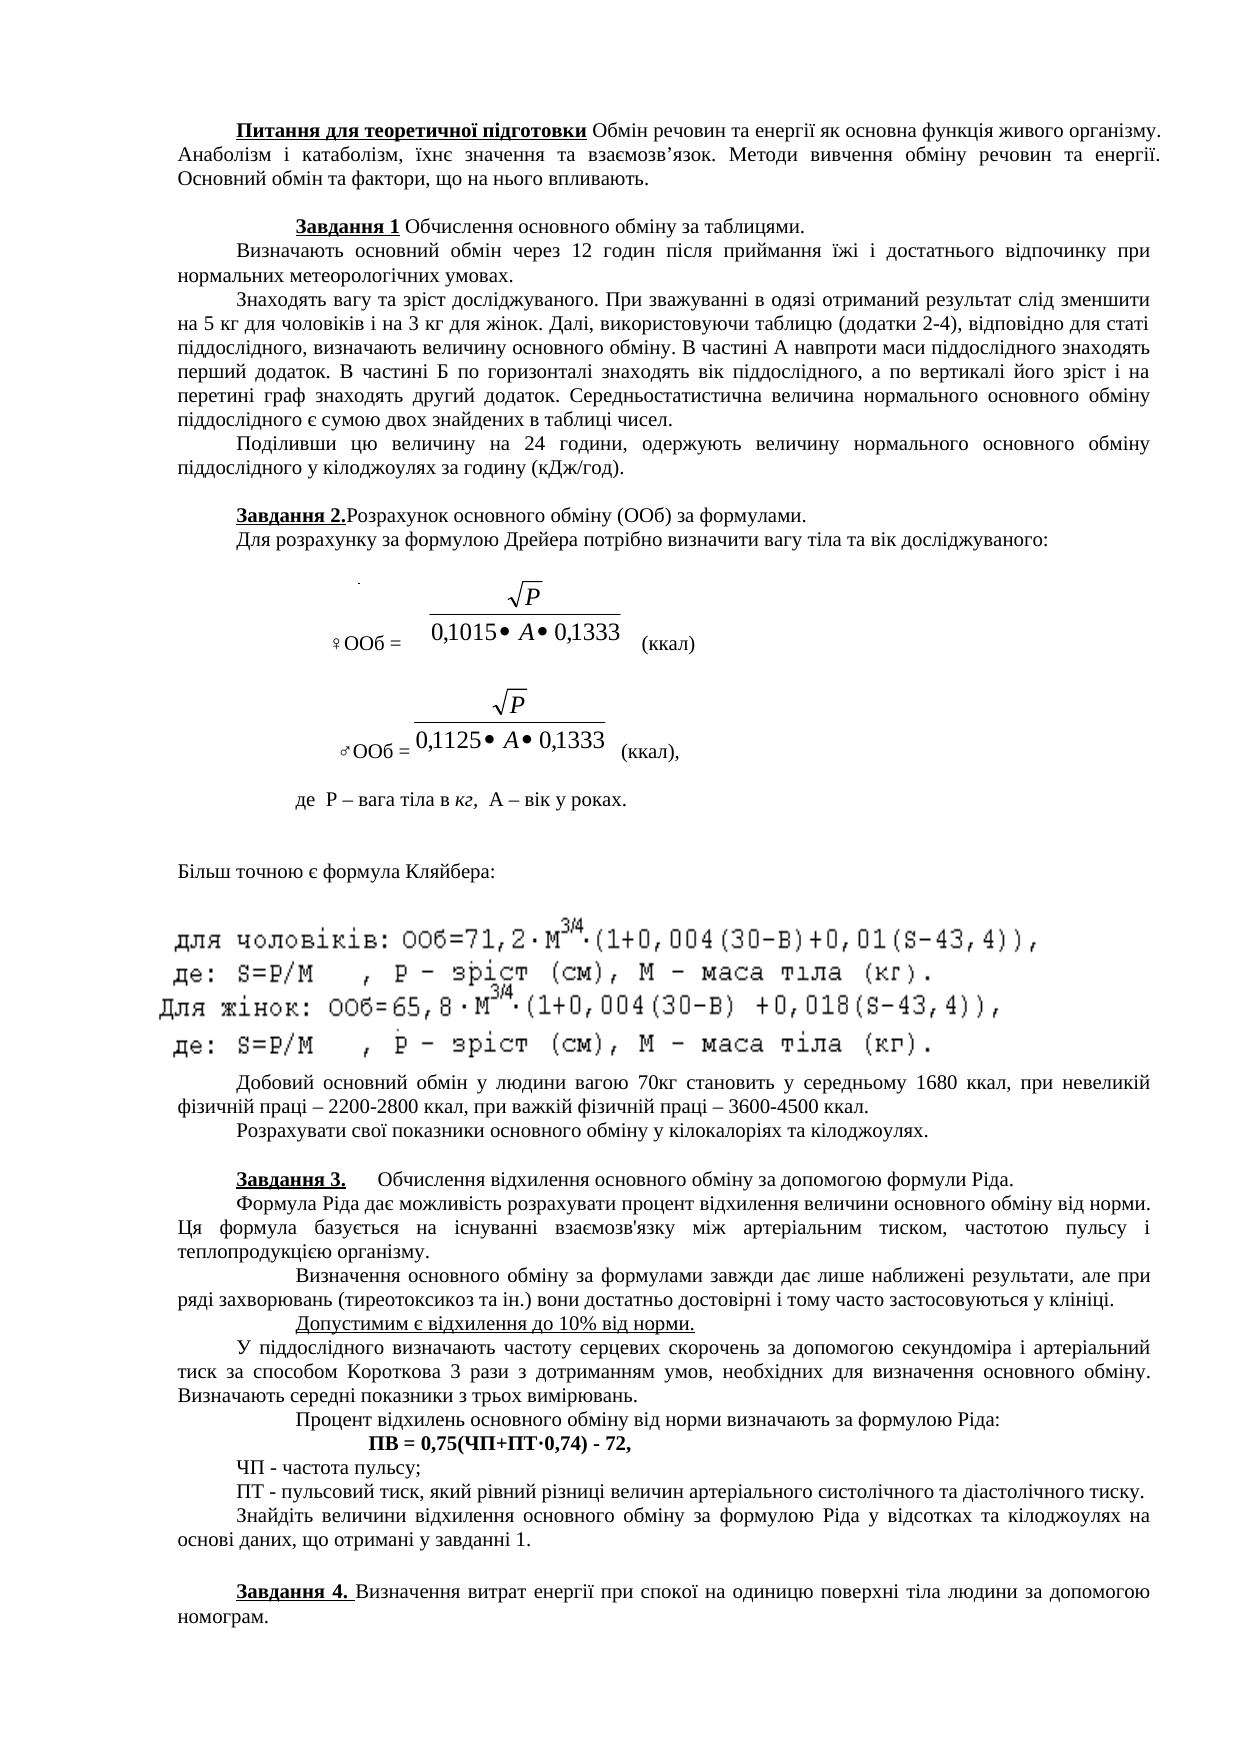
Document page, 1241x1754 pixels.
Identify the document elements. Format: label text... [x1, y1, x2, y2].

text Процент відхилень основного обміну від норми визначають за формулою Ріда: [177, 1407, 1152, 1431]
text Розрахувати свої показники основного обміну у кілокалоріях та кілоджоулях. [177, 1118, 1152, 1142]
text Завдання 2.Розрахунок основного обміну (ООб) за формулами. [177, 503, 1152, 527]
text Завдання 3. Обчислення відхилення основного обміну за допомогою формули Ріда. [177, 1166, 1152, 1191]
text Знайдіть величини відхилення основного обміну за формулою Ріда у відсотках та кілоджоулях на основі даних, що отримані у завданні 1. [177, 1503, 1152, 1551]
text Питання для теоретичної підготовки Обмін речовин та енергії як основна функція живого організму. Анаболізм і катаболізм, їхнє значення та взаємозв’язок. Методи вивчення обміну речовин та енергії. Основний обмін та фактори, що на нього впливають. [177, 118, 1162, 190]
text Для розрахунку за формулою Дрейера потрібно визначити вагу тіла та вік досліджуваного: [177, 527, 1152, 551]
text Визначення основного обміну за формулами завжди дає лише наближені результати, але при ряді захворювань (тиреотоксикоз та ін.) вони достатньо достовірні і тому часто застосовуються у клініці. [177, 1263, 1152, 1311]
text Завдання 1 Обчислення основного обміну за таблицями. [177, 214, 1152, 238]
text Знаходять вагу та зріст досліджуваного. При зважуванні в одязі отриманий результат слід зменшити на 5 кг для чоловіків і на 3 кг для жінок. Далі, використовуючи таблицю (додатки 2-4), відповідно для статі піддослідного, визначають величину основного обміну. В частині А навпроти маси піддослідного знаходять перший додаток. В частині Б по горизонталі знаходять вік піддослідного, а по вертикалі його зріст і на перетині граф знаходять другий додаток. Середньостатистична величина нормального основного обміну піддослідного є сумою двох знайдених в таблиці чисел. [177, 287, 1152, 431]
text Допустимим є відхилення до 10% від норми. [177, 1311, 1152, 1335]
text У піддослідного визначають частоту серцевих скорочень за допомогою секундоміра і артеріальний тиск за способом Короткова 3 рази з дотриманням умов, необхідних для визначення основного обміну. Визначають середні показники з трьох вимірювань. [177, 1335, 1152, 1407]
text ♀ООб = (ккал) [177, 575, 1152, 655]
text Завдання 4. Визначення витрат енергії при спокої на одиницю поверхні тіла людини за допомогою номограм. [177, 1579, 1152, 1628]
text ♂ООб = (ккал), [177, 683, 1152, 763]
text Поділивши цю величину на 24 години, одержують величину нормального основного обміну піддослідного у кілоджоулях за годину (кДж/год). [177, 431, 1152, 479]
text Більш точною є формула Кляйбера: [177, 859, 1152, 883]
text Визначають основний обмін через 12 годин після приймання їжі і достатнього відпочинку при нормальних метеорологічних умовах. [177, 238, 1152, 287]
text Формула Ріда дає можливість розрахувати процент відхилення величини основного обміну від норми. Ця формула базується на існуванні взаємозв'язку між артеріальним тиском, частотою пульсу і теплопродукцією організму. [177, 1191, 1152, 1263]
picture [147, 907, 1042, 1071]
text де Р – вага тіла в кг, А – вік у роках. [177, 787, 1152, 811]
text ПТ - пульсовий тиск, який рівний різниці величин артеріального систолічного та діастолічного тиску. [177, 1479, 1152, 1503]
text ПВ = 0,75(ЧП+ПТ·0,74) - 72, [177, 1431, 1152, 1455]
text ЧП - частота пульсу; [177, 1455, 1152, 1479]
